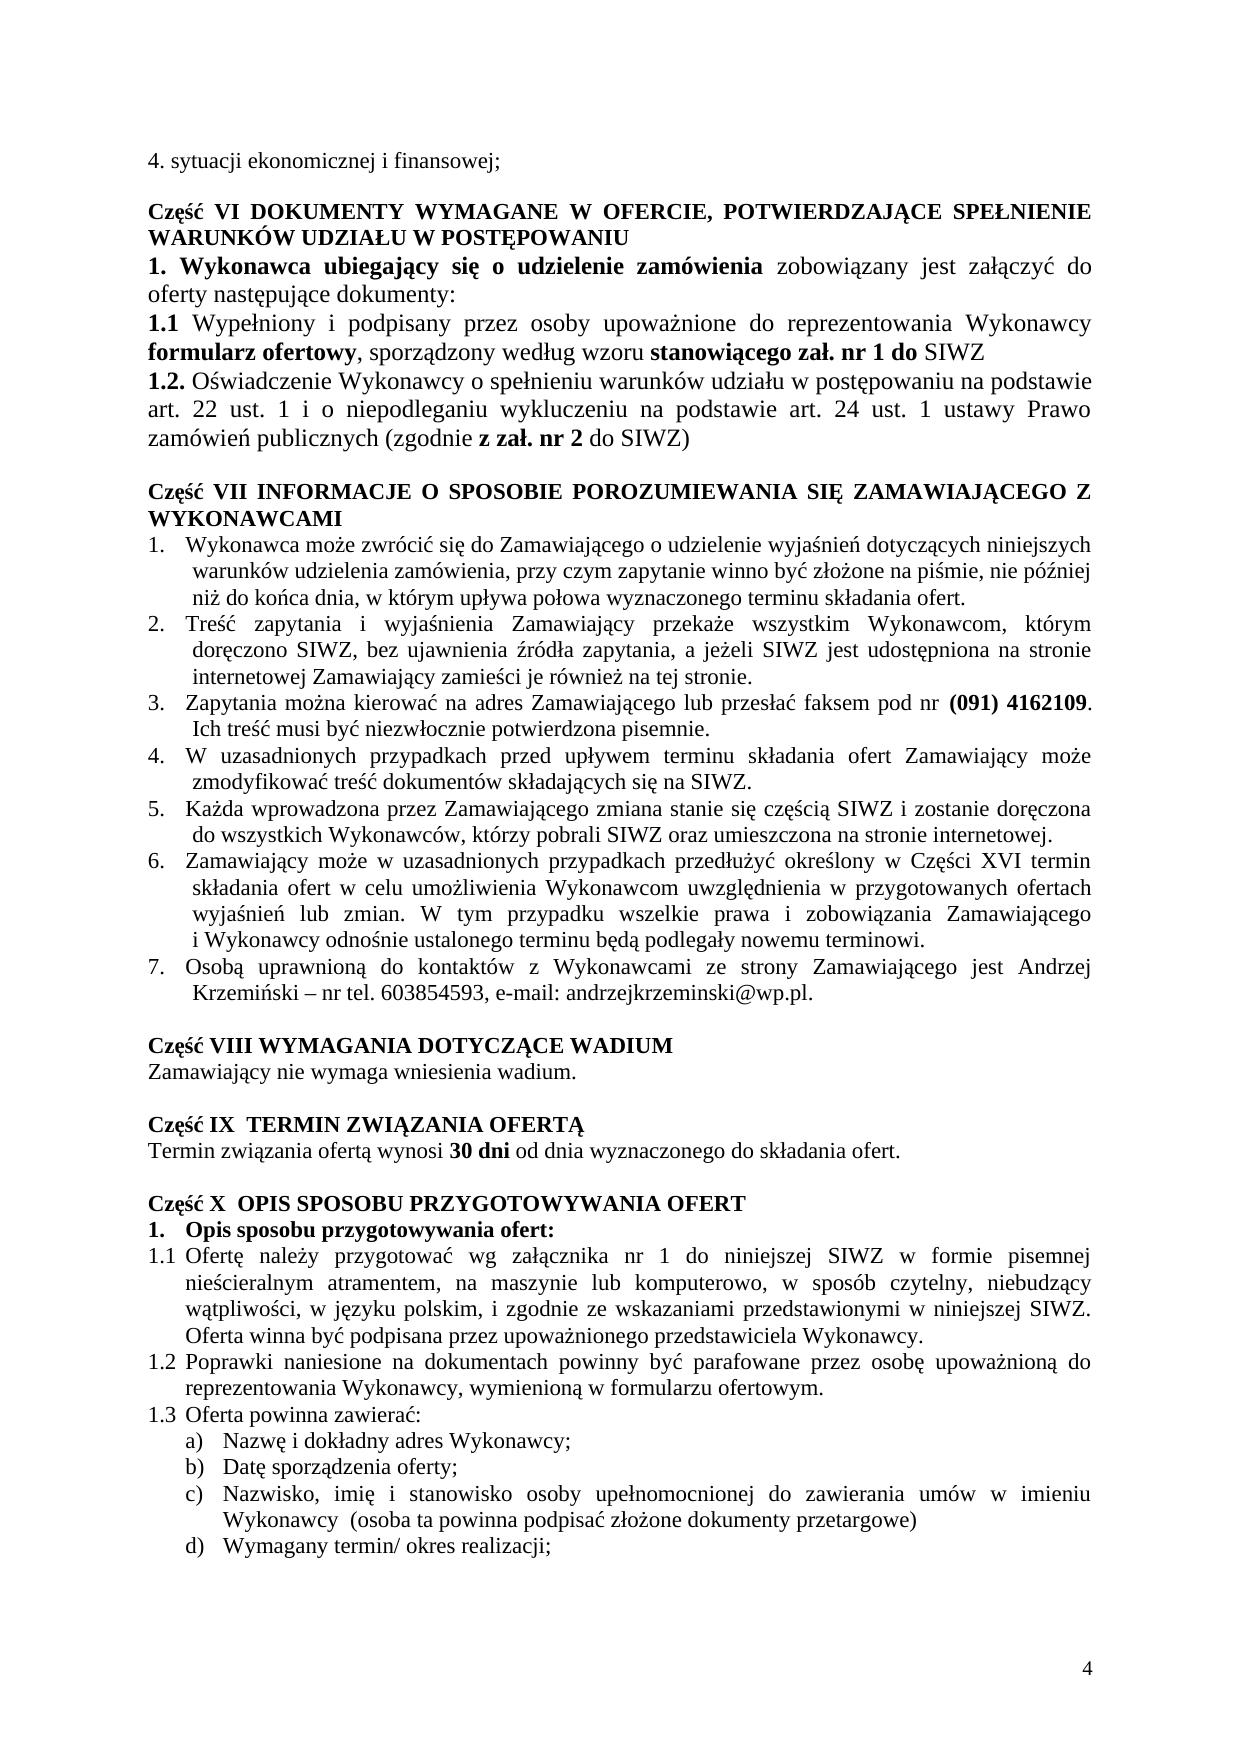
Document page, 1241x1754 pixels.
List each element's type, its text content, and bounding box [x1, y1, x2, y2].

text Część X OPIS SPOSOBU PRZYGOTOWYWANIA OFERT [148, 1190, 1093, 1216]
list Wymagany termin/ okres realizacji; [185, 1532, 1093, 1559]
list Nazwisko, imię i stanowisko osoby upełnomocnionej do zawierania umów w imieniu Wykonawcy (osoba ta powinna podpisać złożone dokumenty przetargowe) [185, 1480, 1093, 1532]
list Oferta powinna zawierać: [148, 1401, 1093, 1427]
subtitle Część VIII WYMAGANIA DOTYCZĄCE WADIUM [148, 1032, 1093, 1058]
list Zapytania można kierować na adres Zamawiającego lub przesłać faksem pod nr (091) 4162109. Ich treść musi być niezwłocznie potwierdzona pisemnie. [148, 689, 1093, 742]
list Opis sposobu przygotowywania ofert: [148, 1216, 1093, 1243]
text 4. sytuacji ekonomicznej i finansowej; [148, 148, 1093, 174]
text Część VI DOKUMENTY WYMAGANE W OFERCIE, POTWIERDZAJĄCE SPEŁNIENIE WARUNKÓW UDZIAŁU W POSTĘPOWANIU [148, 198, 1093, 251]
list Nazwę i dokładny adres Wykonawcy; [185, 1427, 1093, 1453]
list W uzasadnionych przypadkach przed upływem terminu składania ofert Zamawiający może zmodyfikować treść dokumentów składających się na SIWZ. [148, 742, 1093, 794]
text Zamawiający nie wymaga wniesienia wadium. [148, 1058, 1093, 1084]
text 1.2. Oświadczenie Wykonawcy o spełnieniu warunków udziału w postępowaniu na podstawie art. 22 ust. 1 i o niepodleganiu wykluczeniu na podstawie art. 24 ust. 1 ustawy Prawo zamówień publicznych (zgodnie z zał. nr 2 do SIWZ) [148, 366, 1093, 452]
list Wykonawca może zwrócić się do Zamawiającego o udzielenie wyjaśnień dotyczących niniejszych warunków udzielenia zamówienia, przy czym zapytanie winno być złożone na piśmie, nie później niż do końca dnia, w którym upływa połowa wyznaczonego terminu składania ofert. [148, 531, 1093, 610]
text Termin związania ofertą wynosi 30 dni od dnia wyznaczonego do składania ofert. [148, 1137, 1093, 1163]
list Treść zapytania i wyjaśnienia Zamawiający przekaże wszystkim Wykonawcom, którym doręczono SIWZ, bez ujawnienia źródła zapytania, a jeżeli SIWZ jest udostępniona na stronie internetowej Zamawiający zamieści je również na tej stronie. [148, 610, 1093, 689]
list Datę sporządzenia oferty; [185, 1453, 1093, 1480]
text 1.1 Wypełniony i podpisany przez osoby upoważnione do reprezentowania Wykonawcy formularz ofertowy, sporządzony według wzoru stanowiącego zał. nr 1 do SIWZ [148, 308, 1093, 366]
list Zamawiający może w uzasadnionych przypadkach przedłużyć określony w Części XVI termin składania ofert w celu umożliwienia Wykonawcom uwzględnienia w przygotowanych ofertach wyjaśnień lub zmian. W tym przypadku wszelkie prawa i zobowiązania Zamawiającego i Wykonawcy odnośnie ustalonego terminu będą podlegały nowemu terminowi. [148, 847, 1093, 953]
list Każda wprowadzona przez Zamawiającego zmiana stanie się częścią SIWZ i zostanie doręczona do wszystkich Wykonawców, którzy pobrali SIWZ oraz umieszczona na stronie internetowej. [148, 794, 1093, 847]
list Osobą uprawnioną do kontaktów z Wykonawcami ze strony Zamawiającego jest Andrzej Krzemiński – nr tel. 603854593, e-mail: andrzejkrzeminski@wp.pl. [148, 953, 1093, 1005]
text 1. Wykonawca ubiegający się o udzielenie zamówienia zobowiązany jest załączyć do oferty następujące dokumenty: [148, 251, 1093, 308]
text Część VII INFORMACJE O SPOSOBIE POROZUMIEWANIA SIĘ ZAMAWIAJĄCEGO Z WYKONAWCAMI [148, 478, 1093, 531]
list Poprawki naniesione na dokumentach powinny być parafowane przez osobę upoważnioną do reprezentowania Wykonawcy, wymienioną w formularzu ofertowym. [148, 1348, 1093, 1401]
text Część IX TERMIN ZWIĄZANIA OFERTĄ [148, 1111, 1093, 1137]
list Ofertę należy przygotować wg załącznika nr 1 do niniejszej SIWZ w formie pisemnej nieścieralnym atramentem, na maszynie lub komputerowo, w sposób czytelny, niebudzący wątpliwości, w języku polskim, i zgodnie ze wskazaniami przedstawionymi w niniejszej SIWZ. Oferta winna być podpisana przez upoważnionego przedstawiciela Wykonawcy. [148, 1243, 1093, 1348]
